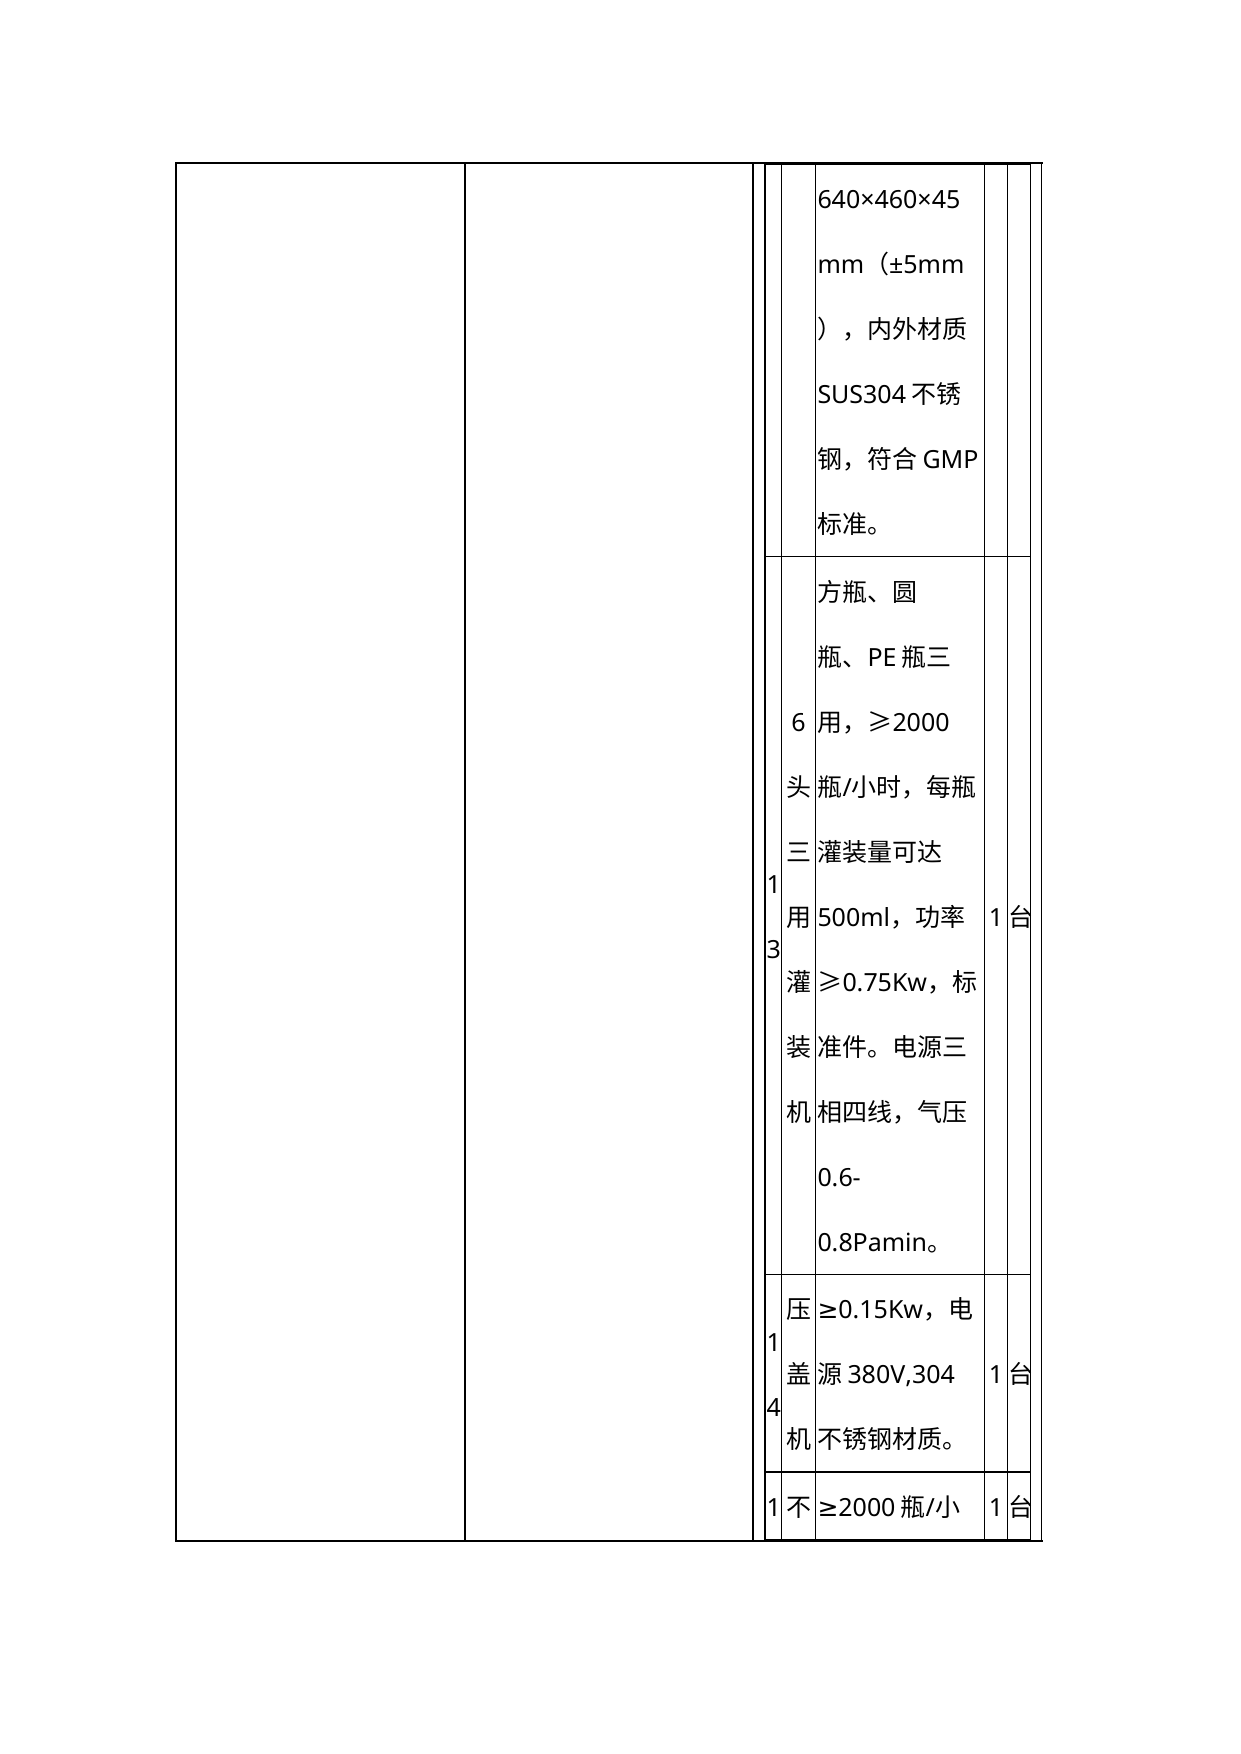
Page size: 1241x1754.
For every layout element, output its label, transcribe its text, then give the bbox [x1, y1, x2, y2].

table_cell [466, 164, 752, 1540]
table_cell [816, 165, 984, 556]
table_cell [782, 1275, 815, 1471]
table_cell [1008, 1473, 1030, 1539]
table_cell [816, 557, 984, 1274]
table_cell [782, 1473, 815, 1539]
table_cell [766, 165, 781, 556]
table_cell [1008, 1275, 1030, 1471]
table_cell [754, 164, 764, 1540]
table_cell [782, 557, 815, 1274]
table_cell [985, 1473, 1007, 1539]
table_cell 1 [177, 164, 464, 1540]
table_cell [766, 1473, 781, 1539]
table_cell [766, 1275, 781, 1471]
table_cell [766, 557, 781, 1274]
table_cell [816, 1275, 984, 1471]
table_cell [782, 165, 815, 556]
table_cell [816, 1473, 984, 1539]
table_cell [985, 165, 1007, 556]
table_cell [1008, 557, 1030, 1274]
table_cell [1008, 165, 1030, 556]
table_cell [1031, 164, 1041, 1540]
table_cell [985, 557, 1007, 1274]
table_cell [985, 1275, 1007, 1471]
